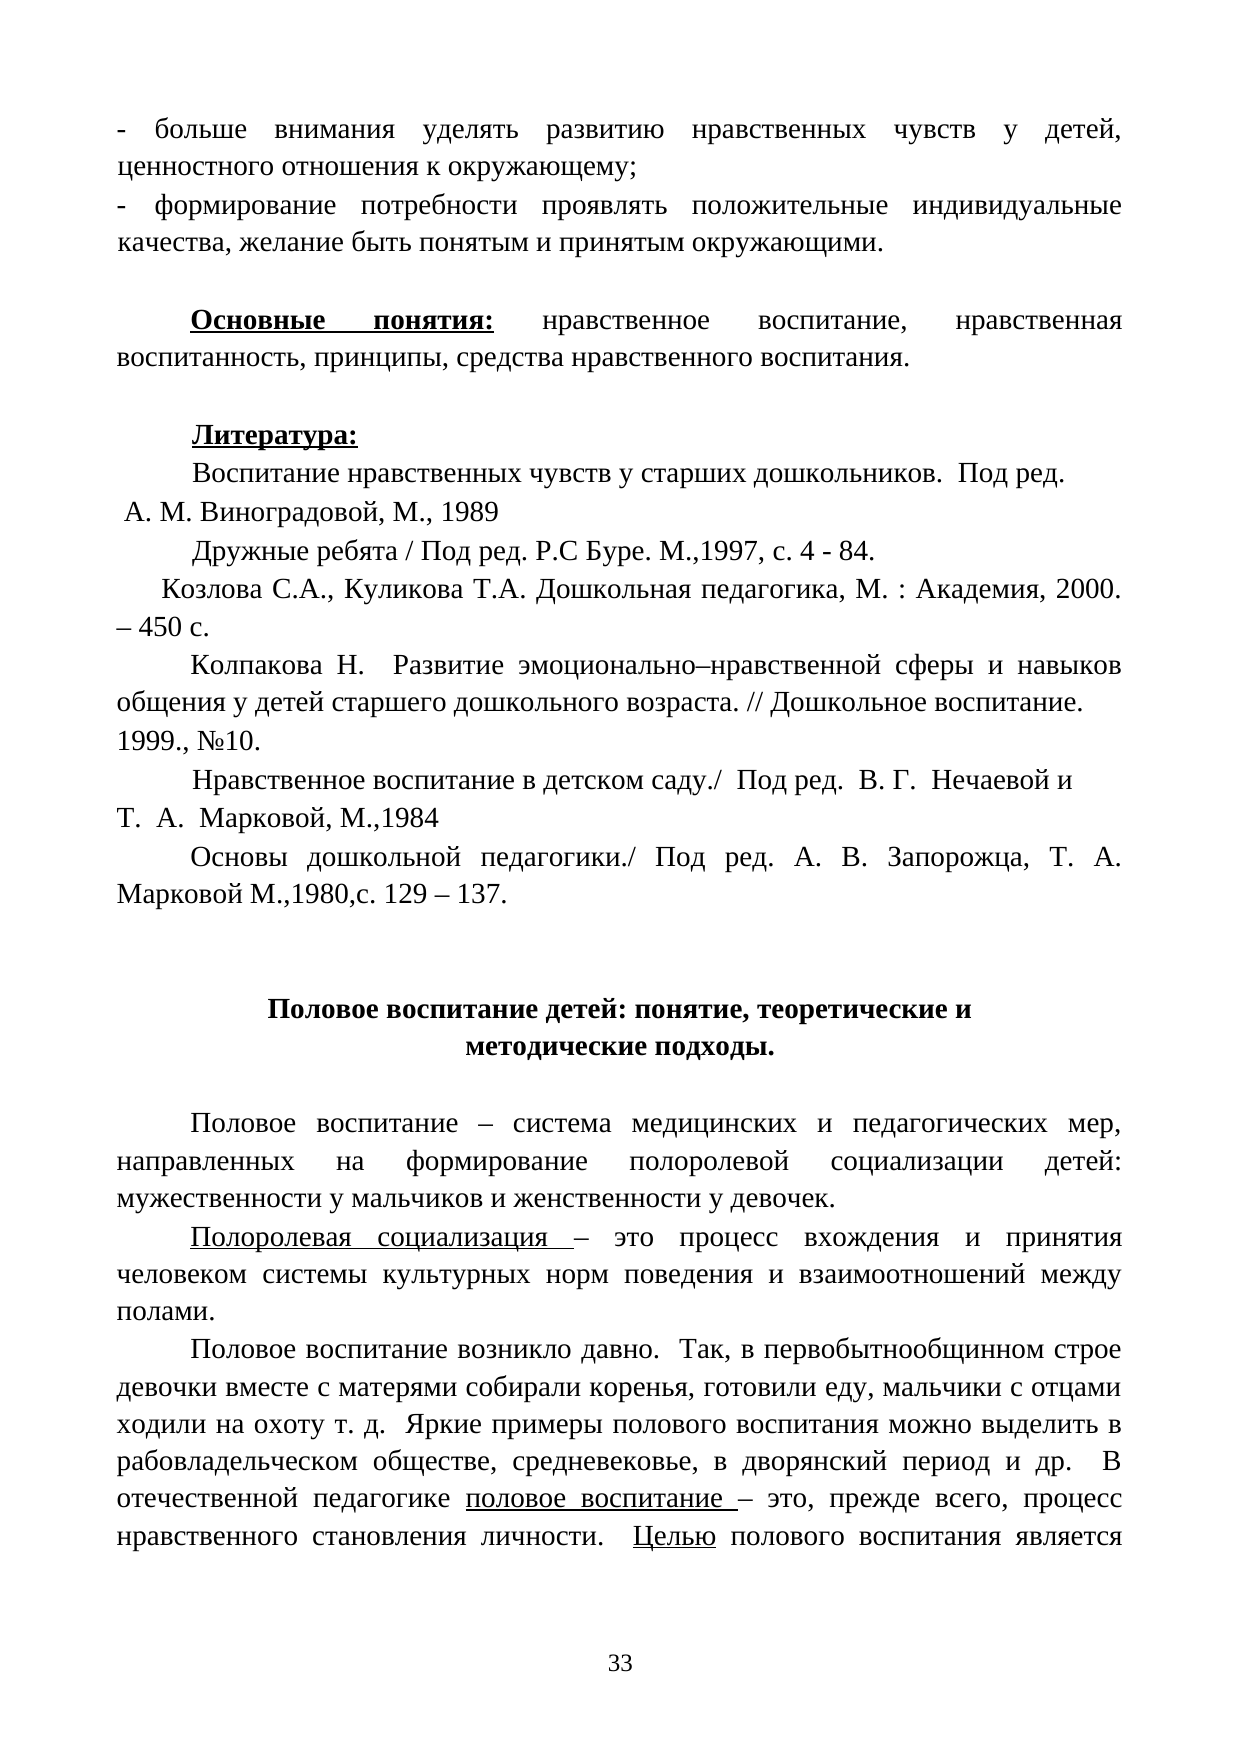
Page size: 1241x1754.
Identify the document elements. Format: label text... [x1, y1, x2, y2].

text Полоролевая социализация – это процесс вхождения и принятия человеком системы культурных норм поведения и взаимоотношений между полами. [116, 1219, 1123, 1327]
text Основы дошкольной педагогики./ Под ред. А. В. Запорожца, Т. А. Марковой М.,1980,с. 129 – 137. [116, 839, 1123, 910]
text Козлова С.А., Куликова Т.А. Дошкольная педагогика, М. : Академия, 2000. – 450 с. [116, 571, 1123, 642]
text 1999., №10. [116, 723, 1123, 757]
text Половое воспитание детей: понятие, теоретические и методические подходы. [267, 991, 1093, 1062]
text Т. А. Марковой, М.,1984 [116, 800, 1123, 834]
text Нравственное воспитание в детском саду./ Под ред. В. Г. Нечаевой и [192, 762, 1123, 795]
text Литература: [192, 417, 1202, 451]
list формирование потребности проявлять положительные индивидуальные качества, желание быть понятым и принятым окружающими. [116, 187, 1123, 258]
text Воспитание нравственных чувств у старших дошкольников. Под ред. [192, 456, 1123, 489]
text Колпакова Н. Развитие эмоционально–нравственной сферы и навыков общения у детей старшего дошкольного возраста. // Дошкольное воспитание. [116, 647, 1123, 718]
text Основные понятия: нравственное воспитание, нравственная воспитанность, принципы, средства нравственного воспитания. [116, 302, 1123, 372]
text А. М. Виноградовой, М., 1989 [116, 494, 1123, 528]
list больше внимания уделять развитию нравственных чувств у детей, ценностного отношения к окружающему; [116, 111, 1123, 182]
text Дружные ребята / Под ред. Р.С Буре. М.,1997, с. 4 - 84. [192, 533, 1123, 566]
text Половое воспитание – система медицинских и педагогических мер, направленных на формирование полоролевой социализации детей: мужественности у мальчиков и женственности у девочек. [116, 1106, 1123, 1213]
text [116, 1332, 1123, 1551]
